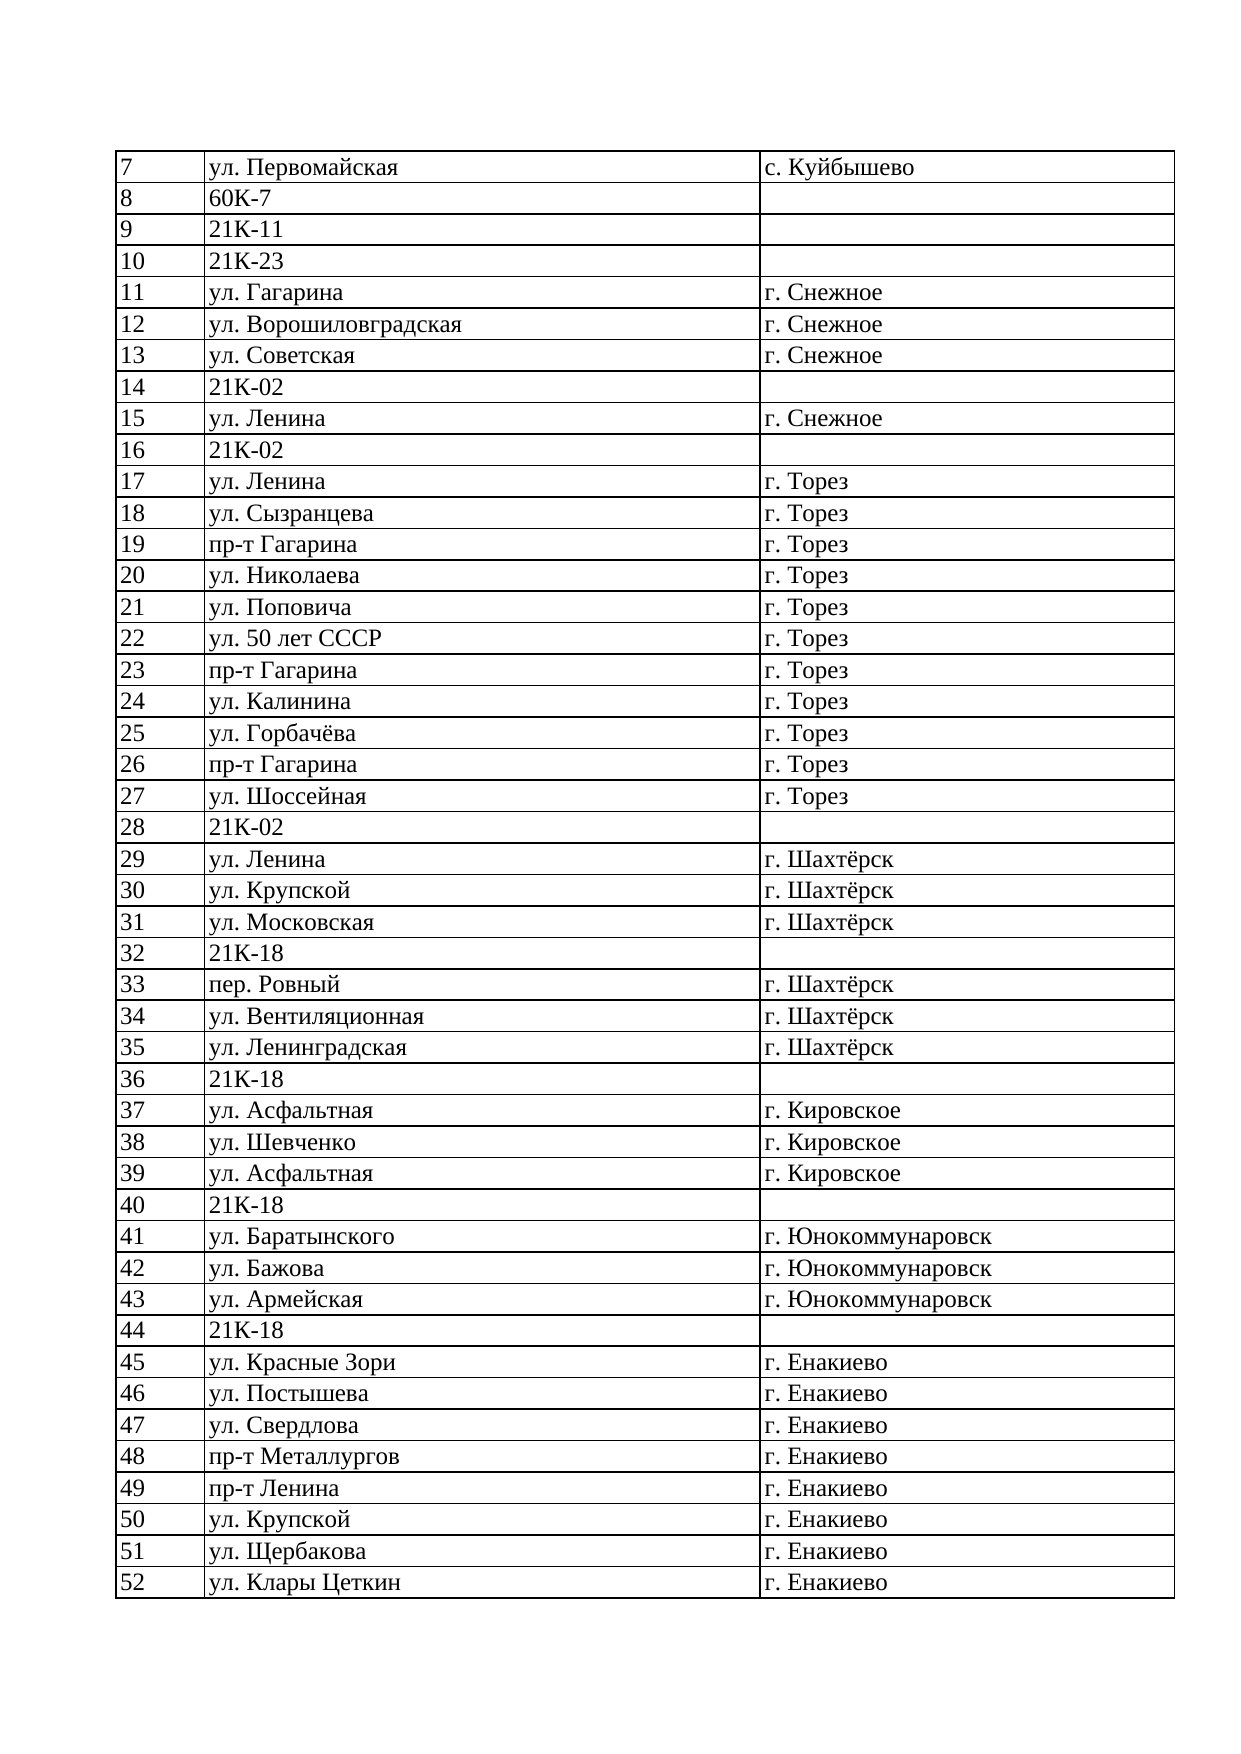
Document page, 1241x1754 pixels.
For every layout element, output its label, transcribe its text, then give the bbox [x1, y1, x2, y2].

table_cell [761, 246, 1174, 276]
table_cell г. Енакиево [761, 1473, 1174, 1503]
table_cell г. Юнокоммунаровск [761, 1284, 1174, 1314]
table_cell г. Енакиево [761, 1441, 1174, 1471]
table_cell пр-т Гагарина [205, 655, 759, 685]
table_cell пер. Ровный [205, 970, 759, 999]
table_cell 28 [117, 812, 204, 842]
table_cell г. Снежное [761, 309, 1174, 339]
table_cell 39 [117, 1158, 204, 1188]
table_cell 19 [117, 529, 204, 559]
table_cell 16 [117, 435, 204, 464]
table_cell 50 [117, 1504, 204, 1534]
table_cell 21К-02 [205, 435, 759, 464]
table_cell 22 [117, 623, 204, 653]
table_cell 36 [117, 1064, 204, 1094]
table_cell ул. Гагарина [205, 277, 759, 307]
table_cell ул. Шевченко [205, 1127, 759, 1157]
table_cell 18 [117, 498, 204, 527]
table_cell 33 [117, 970, 204, 999]
table_cell г. Енакиево [761, 1347, 1174, 1377]
table_cell ул. Советская [205, 340, 759, 370]
table_cell 21К-02 [205, 812, 759, 842]
table_cell ул. Ленина [205, 844, 759, 873]
table_cell 31 [117, 907, 204, 936]
table_cell [761, 1190, 1174, 1219]
table_cell 45 [117, 1347, 204, 1377]
table_cell 17 [117, 466, 204, 496]
table_cell 14 [117, 372, 204, 402]
table_cell 52 [117, 1567, 204, 1597]
table_cell 21К-18 [205, 1190, 759, 1219]
table_cell 21К-18 [205, 1316, 759, 1345]
table_cell с. Куйбышево [761, 152, 1174, 181]
table_cell [761, 372, 1174, 402]
table_cell г. Шахтёрск [761, 907, 1174, 936]
table_cell 34 [117, 1001, 204, 1031]
table_cell 35 [117, 1032, 204, 1062]
table_cell 9 [117, 215, 204, 244]
table_cell 12 [117, 309, 204, 339]
table_cell г. Торез [761, 623, 1174, 653]
table_cell г. Шахтёрск [761, 844, 1174, 873]
table_cell 13 [117, 340, 204, 370]
table_cell 30 [117, 875, 204, 905]
table_cell ул. Поповича [205, 592, 759, 622]
table_cell 40 [117, 1190, 204, 1219]
table_cell 10 [117, 246, 204, 276]
table_cell пр-т Гагарина [205, 749, 759, 779]
table_cell г. Торез [761, 466, 1174, 496]
table_cell 42 [117, 1253, 204, 1282]
table_cell г. Кировское [761, 1127, 1174, 1157]
table_cell г. Торез [761, 686, 1174, 716]
table_cell 37 [117, 1095, 204, 1125]
table_cell г. Кировское [761, 1095, 1174, 1125]
table_cell ул. Ворошиловградская [205, 309, 759, 339]
table_cell 24 [117, 686, 204, 716]
table_cell г. Юнокоммунаровск [761, 1221, 1174, 1251]
table_cell 21К-11 [205, 215, 759, 244]
table_cell г. Енакиево [761, 1410, 1174, 1440]
table_cell [761, 812, 1174, 842]
table_cell ул. Крупской [205, 1504, 759, 1534]
table_cell ул. Баратынского [205, 1221, 759, 1251]
table_cell ул. Клары Цеткин [205, 1567, 759, 1597]
table_cell г. Снежное [761, 403, 1174, 433]
table_cell ул. Ленина [205, 403, 759, 433]
table_cell 47 [117, 1410, 204, 1440]
table_cell г. Торез [761, 655, 1174, 685]
table_cell ул. Ленинградская [205, 1032, 759, 1062]
table_cell 20 [117, 561, 204, 590]
table_cell 46 [117, 1378, 204, 1408]
table_cell 44 [117, 1316, 204, 1345]
table_cell 27 [117, 781, 204, 811]
table_cell ул. Горбачёва [205, 718, 759, 748]
table_cell 49 [117, 1473, 204, 1503]
table_cell г. Енакиево [761, 1567, 1174, 1597]
table_cell г. Торез [761, 718, 1174, 748]
table_cell ул. Асфальтная [205, 1158, 759, 1188]
table_cell 25 [117, 718, 204, 748]
table_cell ул. Сызранцева [205, 498, 759, 527]
table_cell г. Шахтёрск [761, 970, 1174, 999]
table_cell ул. Красные Зори [205, 1347, 759, 1377]
table_cell 21К-02 [205, 372, 759, 402]
table_cell ул. Шоссейная [205, 781, 759, 811]
table_cell [761, 435, 1174, 464]
table_cell ул. Свердлова [205, 1410, 759, 1440]
table_cell 8 [117, 183, 204, 213]
table_cell г. Кировское [761, 1158, 1174, 1188]
table_cell г. Енакиево [761, 1504, 1174, 1534]
table_cell 21 [117, 592, 204, 622]
table_cell [761, 938, 1174, 968]
table_cell ул. Вентиляционная [205, 1001, 759, 1031]
table_cell 32 [117, 938, 204, 968]
table_cell ул. Асфальтная [205, 1095, 759, 1125]
table_cell г. Снежное [761, 340, 1174, 370]
table_cell г. Енакиево [761, 1378, 1174, 1408]
table_cell [761, 215, 1174, 244]
table_cell г. Снежное [761, 277, 1174, 307]
table_cell г. Торез [761, 592, 1174, 622]
table_cell пр-т Гагарина [205, 529, 759, 559]
table_cell ул. Первомайская [205, 152, 759, 181]
table_cell ул. 50 лет СССР [205, 623, 759, 653]
table_cell г. Шахтёрск [761, 875, 1174, 905]
table_cell г. Торез [761, 529, 1174, 559]
table_cell ул. Бажова [205, 1253, 759, 1282]
table_cell г. Торез [761, 749, 1174, 779]
table_cell г. Шахтёрск [761, 1001, 1174, 1031]
table_cell г. Шахтёрск [761, 1032, 1174, 1062]
table_cell г. Енакиево [761, 1536, 1174, 1566]
table_cell г. Торез [761, 498, 1174, 527]
table_cell ул. Калинина [205, 686, 759, 716]
table_cell г. Торез [761, 781, 1174, 811]
table_cell 43 [117, 1284, 204, 1314]
table_cell 21К-23 [205, 246, 759, 276]
table_cell 48 [117, 1441, 204, 1471]
table_cell [761, 1316, 1174, 1345]
table_cell ул. Ленина [205, 466, 759, 496]
table_cell 11 [117, 277, 204, 307]
table_cell ул. Николаева [205, 561, 759, 590]
table_cell ул. Крупской [205, 875, 759, 905]
table_cell ул. Щербакова [205, 1536, 759, 1566]
table_cell ул. Московская [205, 907, 759, 936]
table_cell 15 [117, 403, 204, 433]
table_cell 41 [117, 1221, 204, 1251]
table_cell 38 [117, 1127, 204, 1157]
table_cell пр-т Металлургов [205, 1441, 759, 1471]
table_cell [761, 183, 1174, 213]
table_cell 21К-18 [205, 938, 759, 968]
table_cell 26 [117, 749, 204, 779]
table_cell ул. Армейская [205, 1284, 759, 1314]
table_cell пр-т Ленина [205, 1473, 759, 1503]
table_cell 60К-7 [205, 183, 759, 213]
table_cell [761, 1064, 1174, 1094]
table_cell г. Торез [761, 561, 1174, 590]
table_cell 23 [117, 655, 204, 685]
table_cell 51 [117, 1536, 204, 1566]
table_cell г. Юнокоммунаровск [761, 1253, 1174, 1282]
table_cell ул. Постышева [205, 1378, 759, 1408]
table_cell 29 [117, 844, 204, 873]
table_cell 7 [117, 152, 204, 181]
table_cell 21К-18 [205, 1064, 759, 1094]
